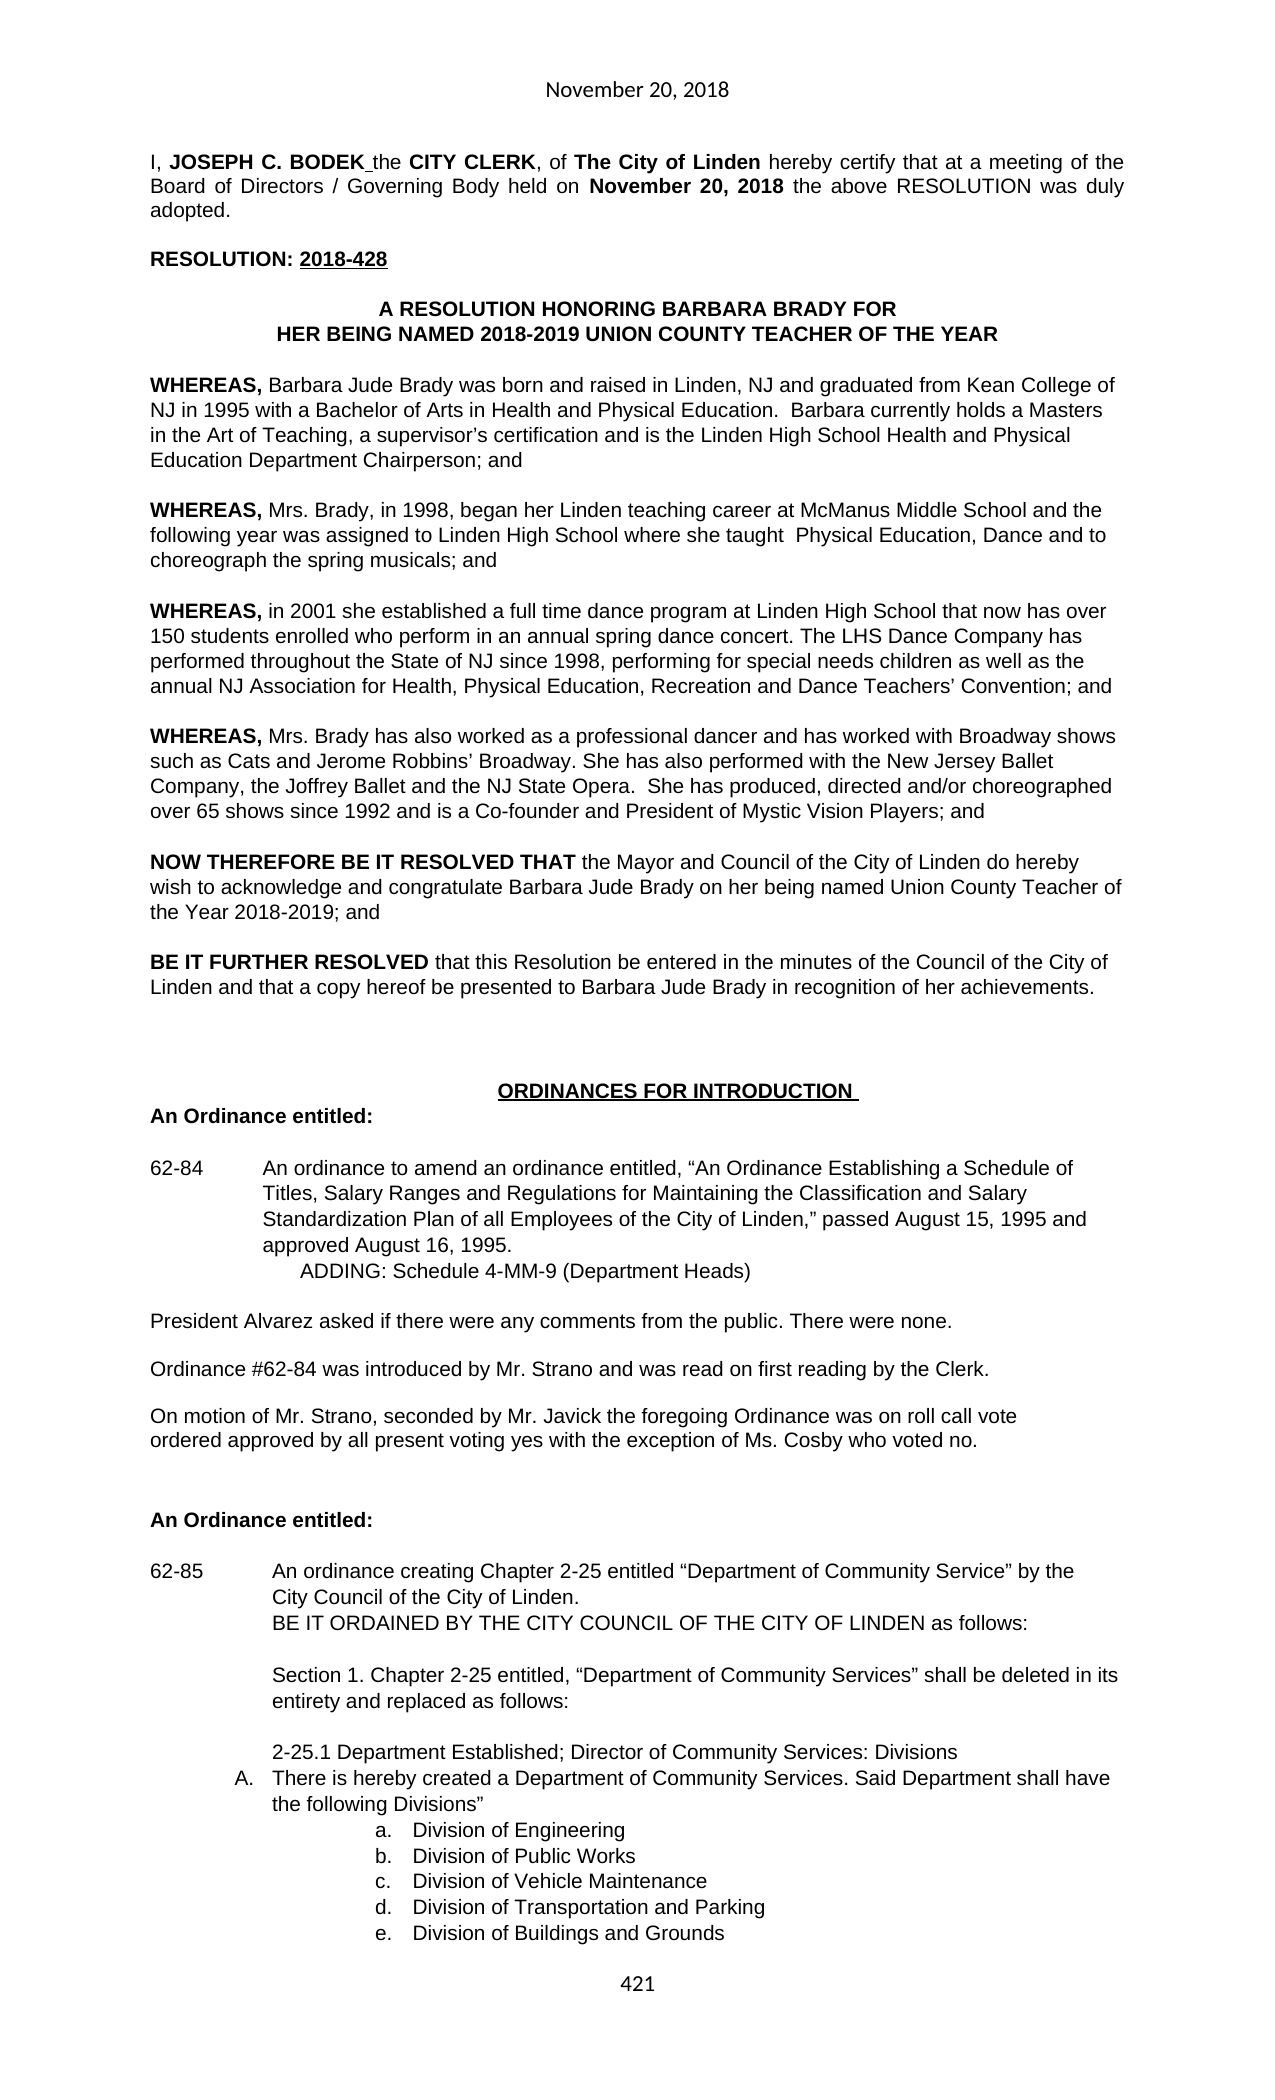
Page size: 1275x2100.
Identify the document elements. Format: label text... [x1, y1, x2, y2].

list Section 1. Chapter 2-25 entitled, “Department of Community Services” shall be deleted in its entirety and replaced as follows: [197, 1663, 1125, 1712]
text WHEREAS, in 2001 she established a full time dance program at Linden High School that now has over 150 students enrolled who perform in an annual spring dance concert. The LHS Dance Company has performed throughout the State of NJ since 1998, performing for special needs children as well as the annual NJ Association for Health, Physical Education, Recreation and Dance Teachers’ Convention; and [150, 598, 1125, 698]
list ADDING: Schedule 4-MM-9 (Department Heads) [225, 1259, 1125, 1283]
text An Ordinance entitled: [150, 1508, 1125, 1532]
text A RESOLUTION HONORING BARBARA BRADY FOR [150, 297, 1125, 321]
text President Alvarez asked if there were any comments from the public. There were none. [150, 1308, 1125, 1332]
text I, JOSEPH C. BODEK the CITY CLERK, of The City of Linden hereby certify that at a meeting of the Board of Directors / Governing Body held on November 20, 2018 the above RESOLUTION was duly adopted. [150, 150, 1125, 222]
list Division of Buildings and Grounds [375, 1921, 1125, 1945]
text BE IT FURTHER RESOLVED that this Resolution be entered in the minutes of the Council of the City of Linden and that a copy hereof be presented to Barbara Jude Brady in recognition of her achievements. [150, 950, 1125, 999]
list ORDINANCES FOR INTRODUCTION [225, 1078, 1125, 1102]
text HER BEING NAMED 2018-2019 UNION COUNTY TEACHER OF THE YEAR [150, 322, 1125, 346]
list Division of Transportation and Parking [375, 1895, 1125, 1919]
text Ordinance #62-84 was introduced by Mr. Strano and was read on first reading by the Clerk. [150, 1356, 1125, 1380]
text On motion of Mr. Strano, seconded by Mr. Javick the foregoing Ordinance was on roll call vote [150, 1404, 1125, 1428]
text WHEREAS, Mrs. Brady has also worked as a professional dancer and has worked with Broadway shows such as Cats and Jerome Robbins’ Broadway. She has also performed with the New Jersey Ballet Company, the Joffrey Ballet and the NJ State Opera. She has produced, directed and/or choreographed over 65 shows since 1992 and is a Co-founder and President of Mystic Vision Players; and [150, 724, 1125, 823]
list Division of Engineering [375, 1818, 1125, 1842]
text RESOLUTION: 2018-428 [150, 247, 1125, 271]
list 2-25.1 Department Established; Director of Community Services: Divisions [197, 1740, 1125, 1764]
text WHEREAS, Barbara Jude Brady was born and raised in Linden, NJ and graduated from Kean College of NJ in 1995 with a Bachelor of Arts in Health and Physical Education. Barbara currently holds a Masters in the Art of Teaching, a supervisor’s certification and is the Linden High School Health and Physical Education Department Chairperson; and [150, 372, 1125, 472]
text ordered approved by all present voting yes with the exception of Ms. Cosby who voted no. [150, 1428, 1125, 1452]
list Division of Public Works [375, 1843, 1125, 1867]
list Division of Vehicle Maintenance [375, 1869, 1125, 1893]
text An Ordinance entitled: [150, 1104, 1125, 1128]
text NOW THEREFORE BE IT RESOLVED THAT the Mayor and Council of the City of Linden do hereby wish to acknowledge and congratulate Barbara Jude Brady on her being named Union County Teacher of the Year 2018-2019; and [150, 849, 1125, 924]
list An ordinance to amend an ordinance entitled, “An Ordinance Establishing a Schedule of Titles, Salary Ranges and Regulations for Maintaining the Classification and Salary Standardization Plan of all Employees of the City of Linden,” passed August 15, 1995 and approved August 16, 1995. [150, 1155, 1125, 1257]
list An ordinance creating Chapter 2-25 entitled “Department of Community Service” by the City Council of the City of Linden. [150, 1559, 1125, 1609]
list BE IT ORDAINED BY THE CITY COUNCIL OF THE CITY OF LINDEN as follows: [197, 1611, 1125, 1635]
list There is hereby created a Department of Community Services. Said Department shall have the following Divisions” [234, 1766, 1125, 1816]
text WHEREAS, Mrs. Brady, in 1998, began her Linden teaching career at McManus Middle School and the following year was assigned to Linden High School where she taught Physical Education, Dance and to choreograph the spring musicals; and [150, 498, 1125, 572]
